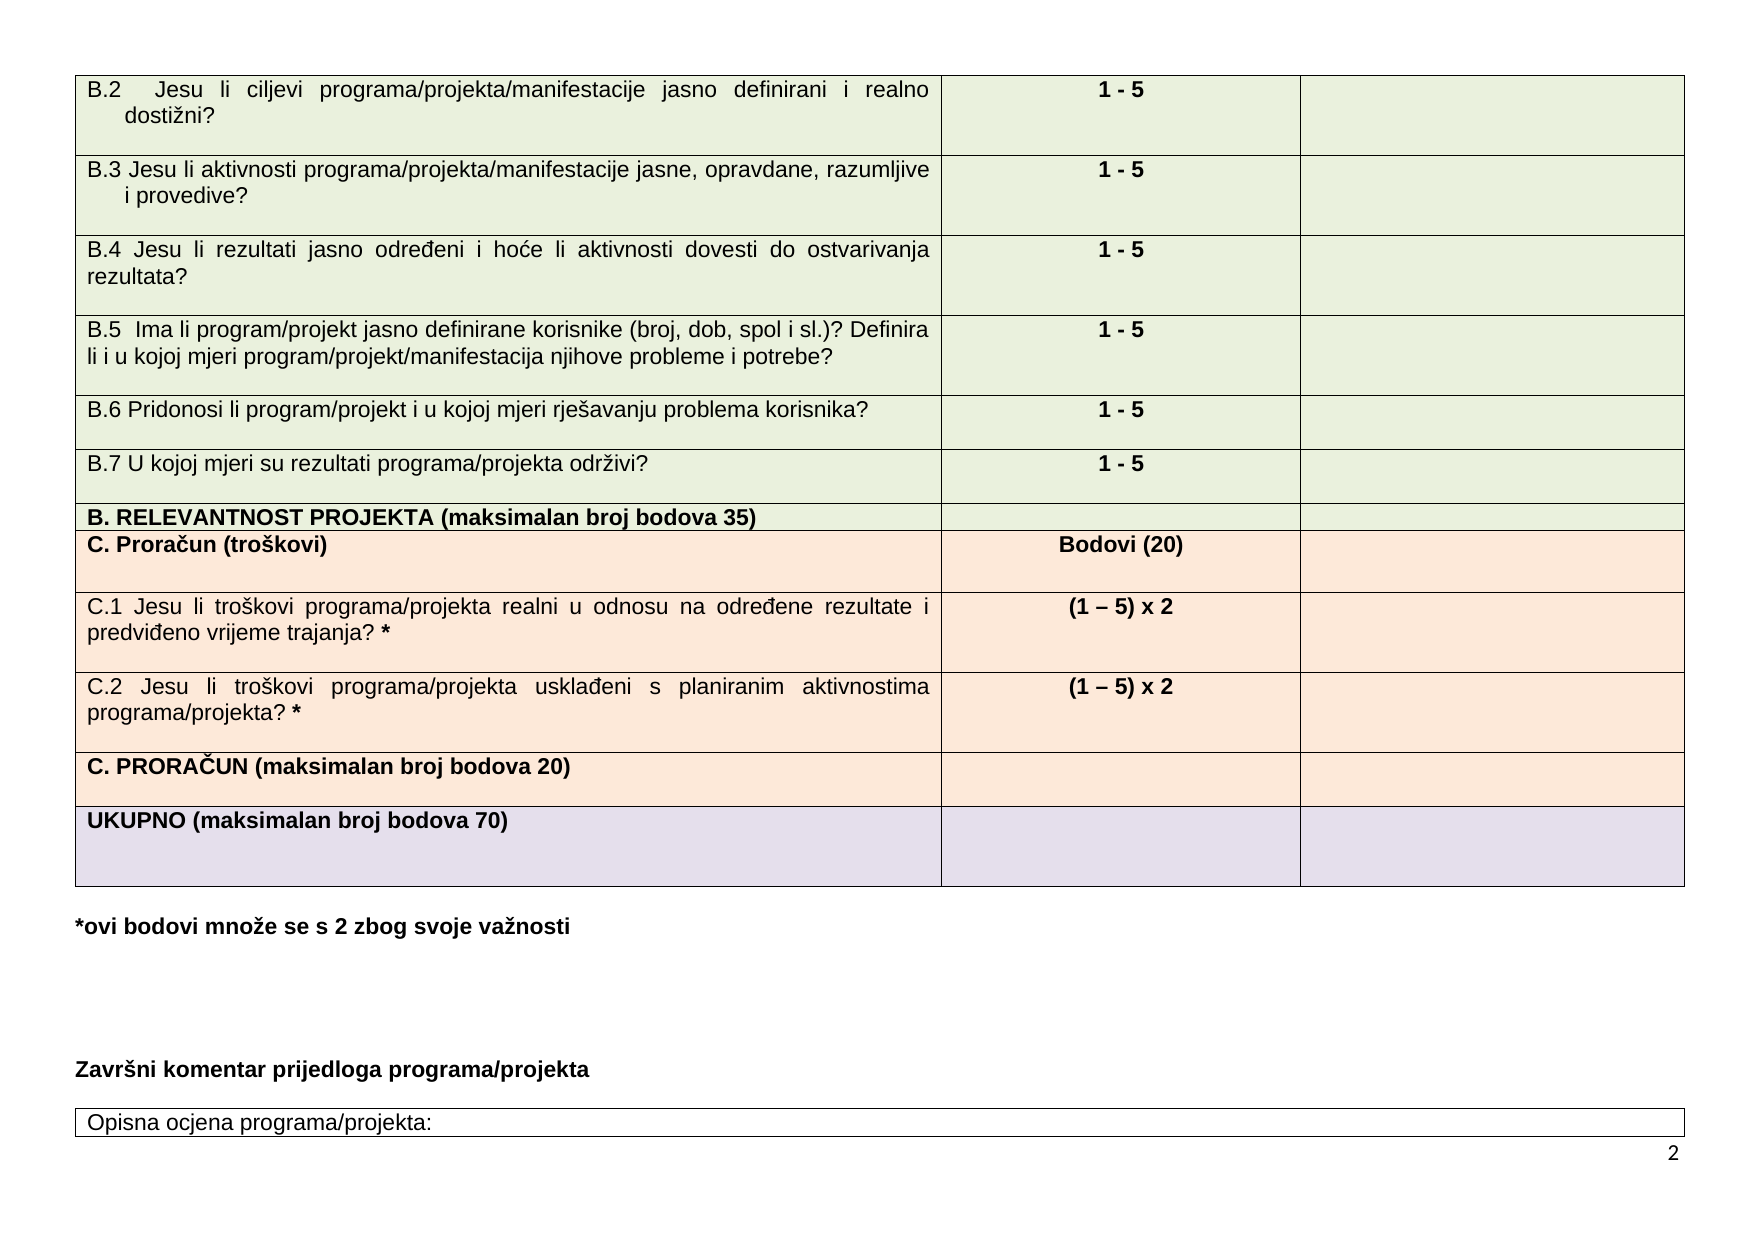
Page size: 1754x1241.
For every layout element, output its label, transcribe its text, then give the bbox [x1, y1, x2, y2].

table_cell 1 - 5 [942, 396, 1300, 449]
table_cell [1301, 673, 1684, 752]
table_cell (1 – 5) x 2 [942, 673, 1300, 752]
table_cell [942, 807, 1300, 886]
table_cell [1301, 450, 1684, 503]
table_cell [1301, 76, 1684, 155]
table_cell Bodovi (20) [942, 531, 1300, 592]
table_cell B.6 Pridonosi li program/projekt i u kojoj mjeri rješavanju problema korisnika? [76, 396, 941, 449]
table_cell 1 - 5 [942, 156, 1300, 235]
table_cell [942, 753, 1300, 806]
table_cell [1301, 236, 1684, 315]
table_cell [1301, 753, 1684, 806]
table_cell B.4 Jesu li rezultati jasno određeni i hoće li aktivnosti dovesti do ostvarivanja rezultata? [76, 236, 941, 315]
table_cell (1 – 5) x 2 [942, 593, 1300, 672]
table_cell B. RELEVANTNOST PROJEKTA (maksimalan broj bodova 35) [76, 504, 941, 530]
table_cell C. PRORAČUN (maksimalan broj bodova 20) [76, 753, 941, 806]
table_cell [1301, 504, 1684, 530]
table_cell B.2 Jesu li ciljevi programa/projekta/manifestacije jasno definirani i realno dostižni? [76, 76, 941, 155]
table_cell [1301, 316, 1684, 395]
table_cell C. Proračun (troškovi) [76, 531, 941, 592]
table_cell [1301, 807, 1684, 886]
table_cell 1 - 5 [942, 450, 1300, 503]
table_cell 1 - 5 [942, 236, 1300, 315]
table_cell B.3 Jesu li aktivnosti programa/projekta/manifestacije jasne, opravdane, razumljive i provedive? [76, 156, 941, 235]
table_cell [1301, 593, 1684, 672]
table_cell [1301, 396, 1684, 449]
table_cell B.5 Ima li program/projekt jasno definirane korisnike (broj, dob, spol i sl.)? Definira li i u kojoj mjeri program/projekt/manifestacija njihove probleme i potrebe? [76, 316, 941, 395]
text *ovi bodovi množe se s 2 zbog svoje važnosti [75, 913, 1679, 939]
table_cell C.2 Jesu li troškovi programa/projekta usklađeni s planiranim aktivnostima programa/projekta? * [76, 673, 941, 752]
table_cell [1301, 531, 1684, 592]
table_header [76, 1109, 1684, 1136]
text Završni komentar prijedloga programa/projekta [75, 1056, 1679, 1082]
table_cell 1 - 5 [942, 316, 1300, 395]
table_cell UKUPNO (maksimalan broj bodova 70) [76, 807, 941, 886]
table_cell 1 - 5 [942, 76, 1300, 155]
table_cell [1301, 156, 1684, 235]
table_cell [942, 504, 1300, 530]
table_cell B.7 U kojoj mjeri su rezultati programa/projekta održivi? [76, 450, 941, 503]
table_cell C.1 Jesu li troškovi programa/projekta realni u odnosu na određene rezultate i predviđeno vrijeme trajanja? * [76, 593, 941, 672]
